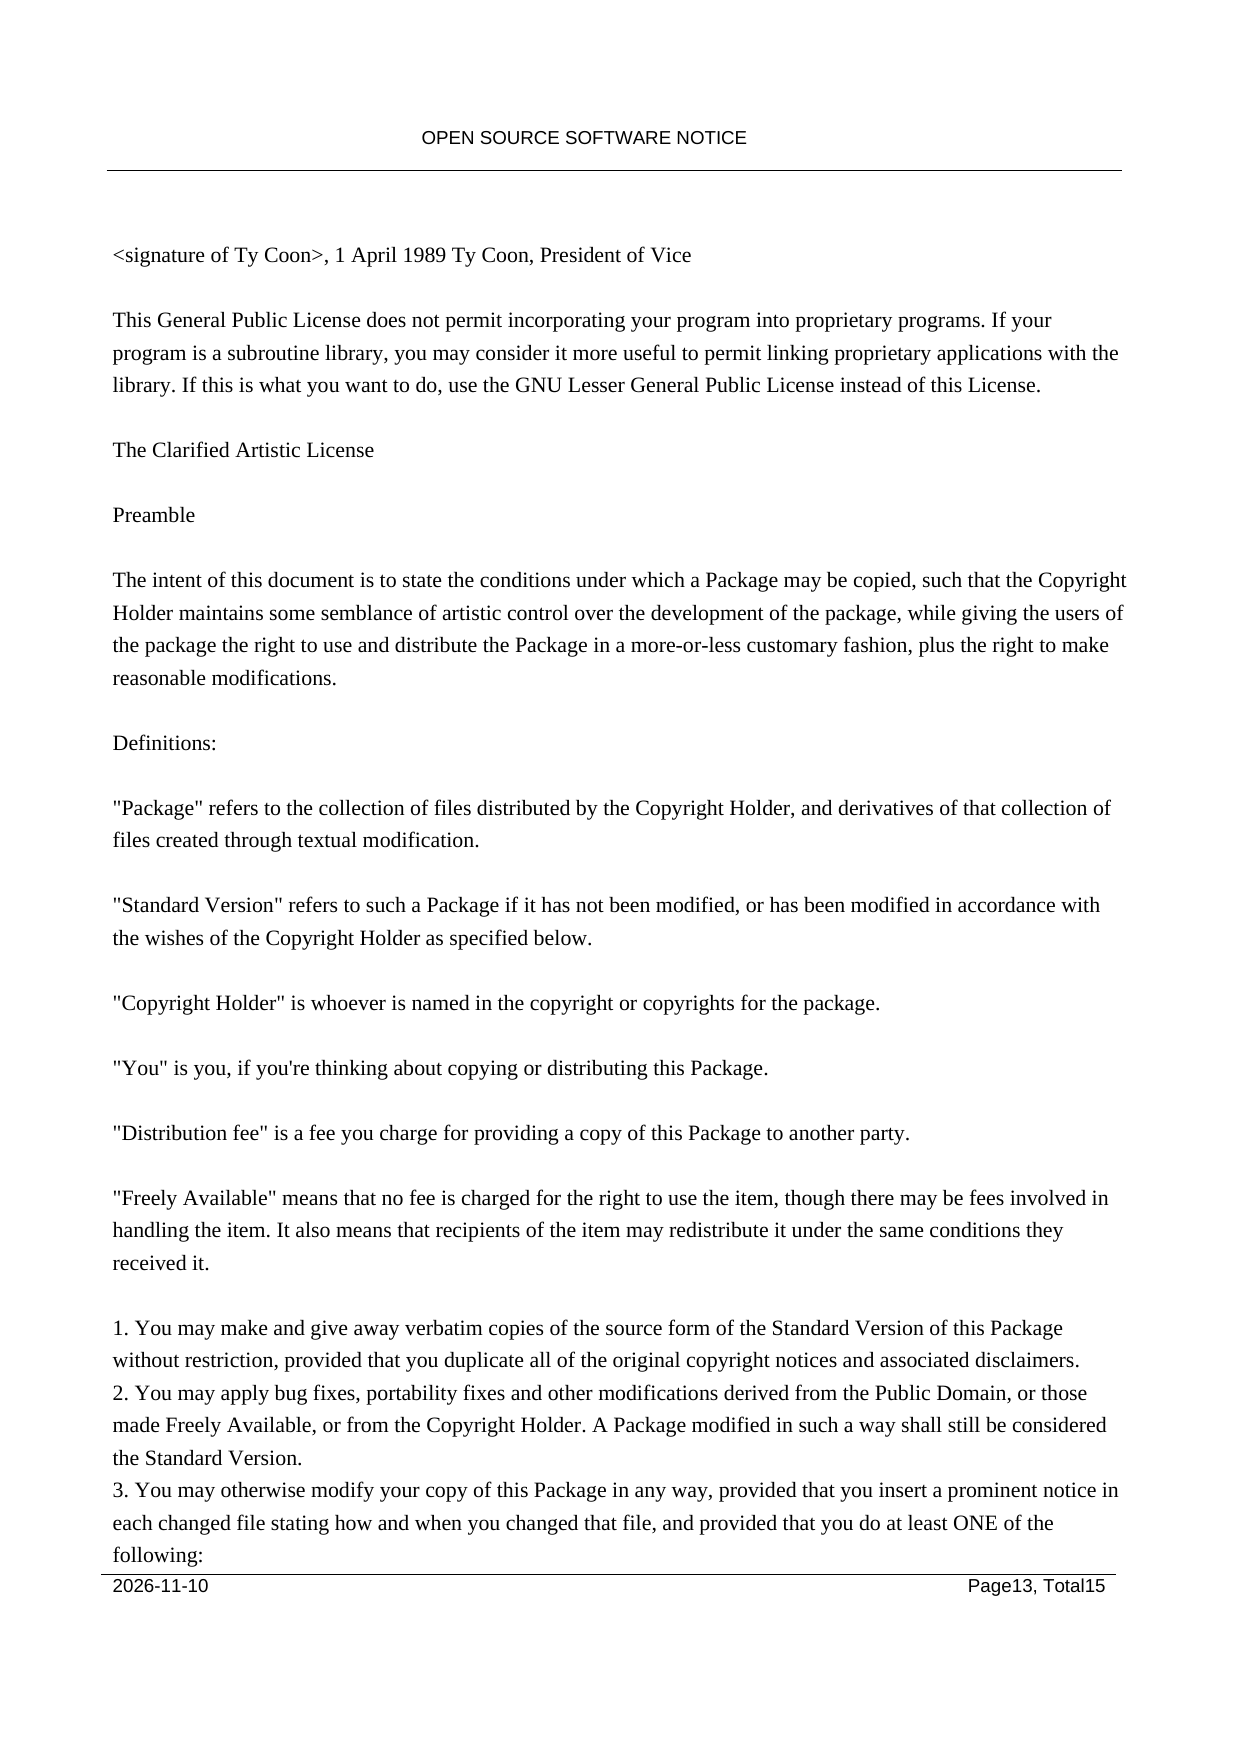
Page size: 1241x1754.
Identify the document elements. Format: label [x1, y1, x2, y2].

text [112, 206, 1128, 1571]
